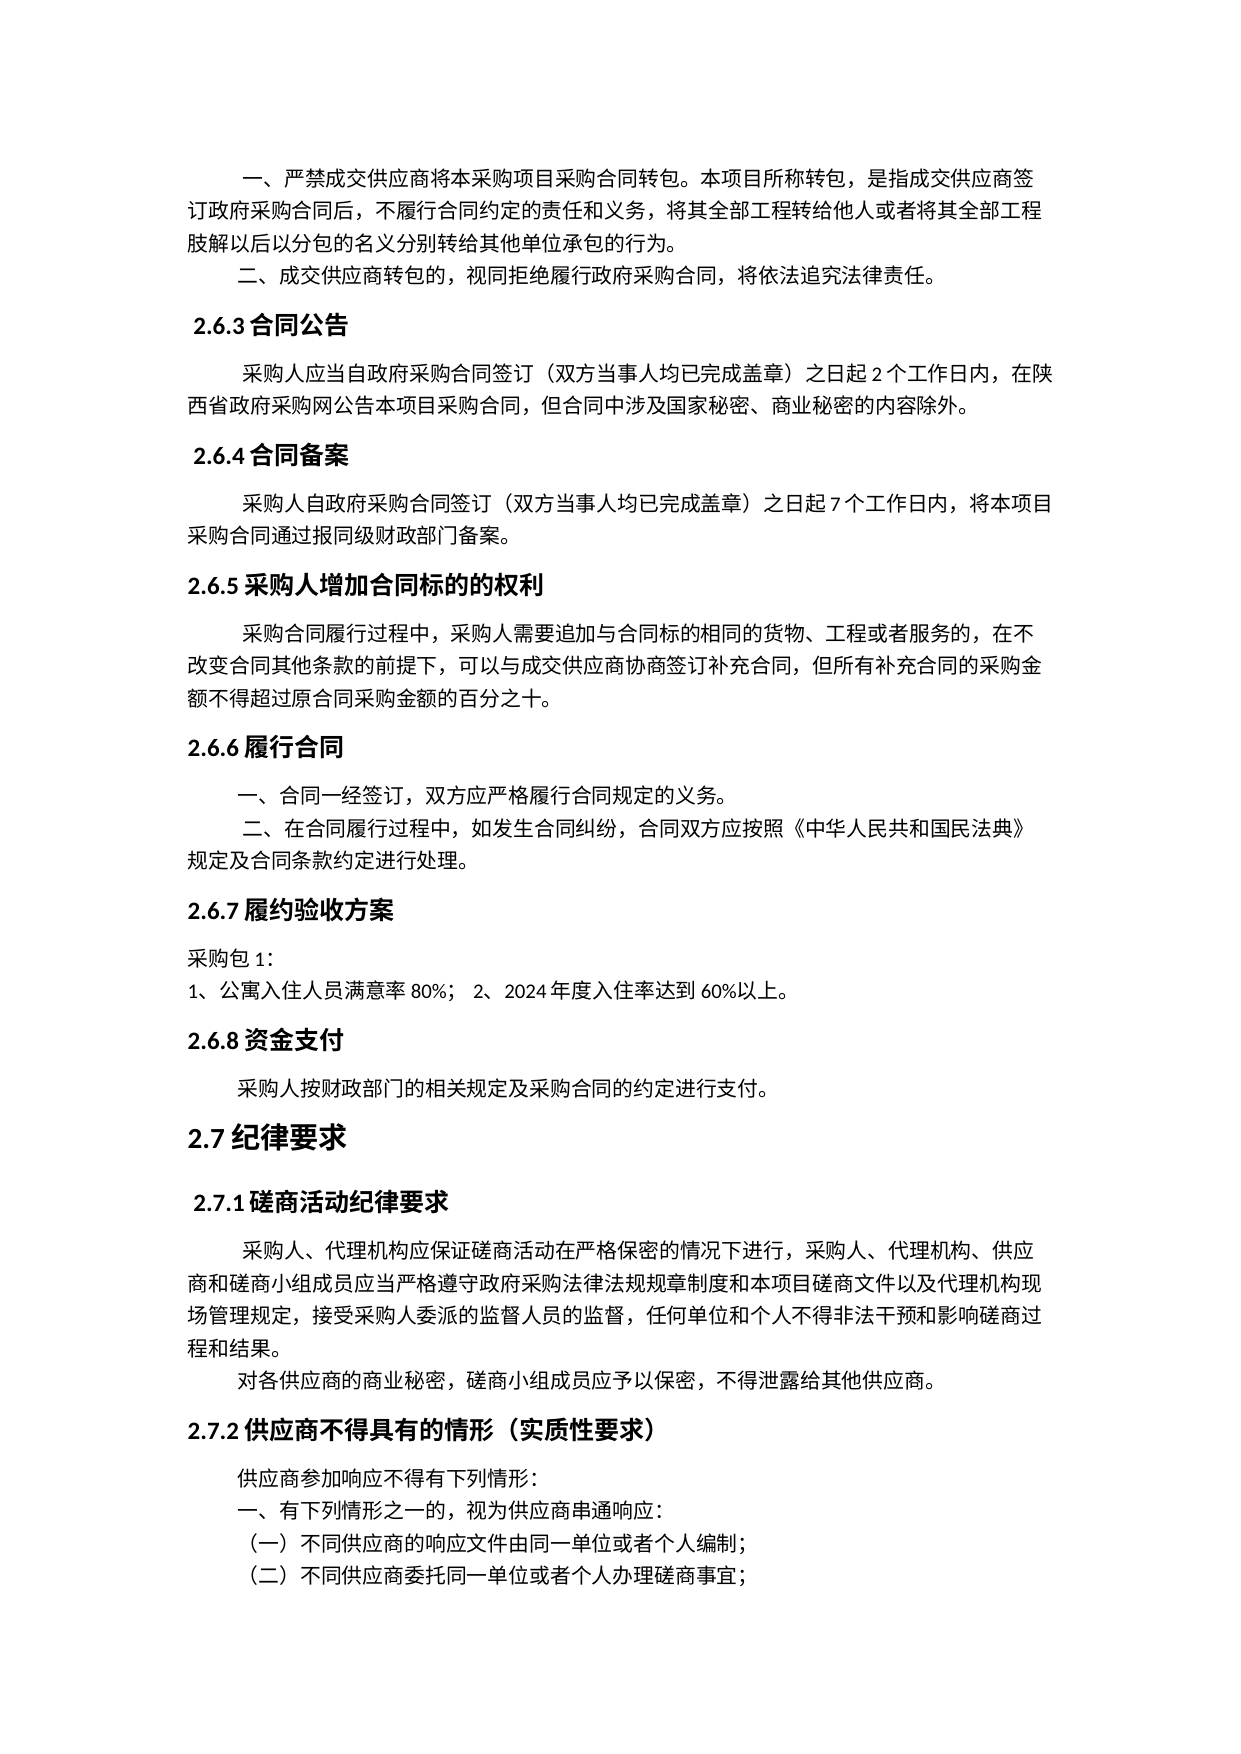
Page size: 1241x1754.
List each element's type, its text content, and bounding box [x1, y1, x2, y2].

text 2.7.2供应商不得具有的情形（实质性要求） [187, 1397, 1053, 1462]
text 二、成交供应商转包的，视同拒绝履行政府采购合同，将依法追究法律责任。 [187, 259, 1053, 292]
text 采购包1： [187, 942, 1053, 974]
text 供应商参加响应不得有下列情形： [187, 1462, 1053, 1494]
text 2.6.4合同备案 [187, 422, 1053, 487]
text 2.6.6履行合同 [187, 714, 1053, 779]
text 2.6.8资金支付 [187, 1007, 1053, 1072]
text （一）不同供应商的响应文件由同一单位或者个人编制； [187, 1527, 1053, 1559]
text 二、在合同履行过程中，如发生合同纠纷，合同双方应按照《中华人民共和国民法典》规定及合同条款约定进行处理。 [187, 812, 1053, 877]
text 采购人自政府采购合同签订（双方当事人均已完成盖章）之日起7个工作日内，将本项目采购合同通过报同级财政部门备案。 [187, 487, 1053, 552]
text 1、公寓入住人员满意率80%； 2、2024年度入住率达到60%以上。 [187, 974, 1053, 1007]
text 2.7纪律要求 [187, 1104, 1053, 1169]
text （二）不同供应商委托同一单位或者个人办理磋商事宜； [187, 1559, 1053, 1592]
text 采购合同履行过程中，采购人需要追加与合同标的相同的货物、工程或者服务的，在不改变合同其他条款的前提下，可以与成交供应商协商签订补充合同，但所有补充合同的采购金额不得超过原合同采购金额的百分之十。 [187, 617, 1053, 714]
text 2.7.1磋商活动纪律要求 [187, 1169, 1053, 1234]
text 一、有下列情形之一的，视为供应商串通响应： [187, 1494, 1053, 1527]
text 采购人、代理机构应保证磋商活动在严格保密的情况下进行，采购人、代理机构、供应商和磋商小组成员应当严格遵守政府采购法律法规规章制度和本项目磋商文件以及代理机构现场管理规定，接受采购人委派的监督人员的监督，任何单位和个人不得非法干预和影响磋商过程和结果。 [187, 1234, 1053, 1364]
text 采购人应当自政府采购合同签订（双方当事人均已完成盖章）之日起2个工作日内，在陕西省政府采购网公告本项目采购合同，但合同中涉及国家秘密、商业秘密的内容除外。 [187, 357, 1053, 422]
text 2.6.5采购人增加合同标的的权利 [187, 552, 1053, 617]
text 采购人按财政部门的相关规定及采购合同的约定进行支付。 [187, 1072, 1053, 1104]
text 一、合同一经签订，双方应严格履行合同规定的义务。 [187, 779, 1053, 812]
text 一、严禁成交供应商将本采购项目采购合同转包。本项目所称转包，是指成交供应商签订政府采购合同后，不履行合同约定的责任和义务，将其全部工程转给他人或者将其全部工程肢解以后以分包的名义分别转给其他单位承包的行为。 [187, 162, 1053, 259]
text 对各供应商的商业秘密，磋商小组成员应予以保密，不得泄露给其他供应商。 [187, 1364, 1053, 1397]
text 2.6.7履约验收方案 [187, 877, 1053, 942]
text 2.6.3合同公告 [187, 292, 1053, 357]
